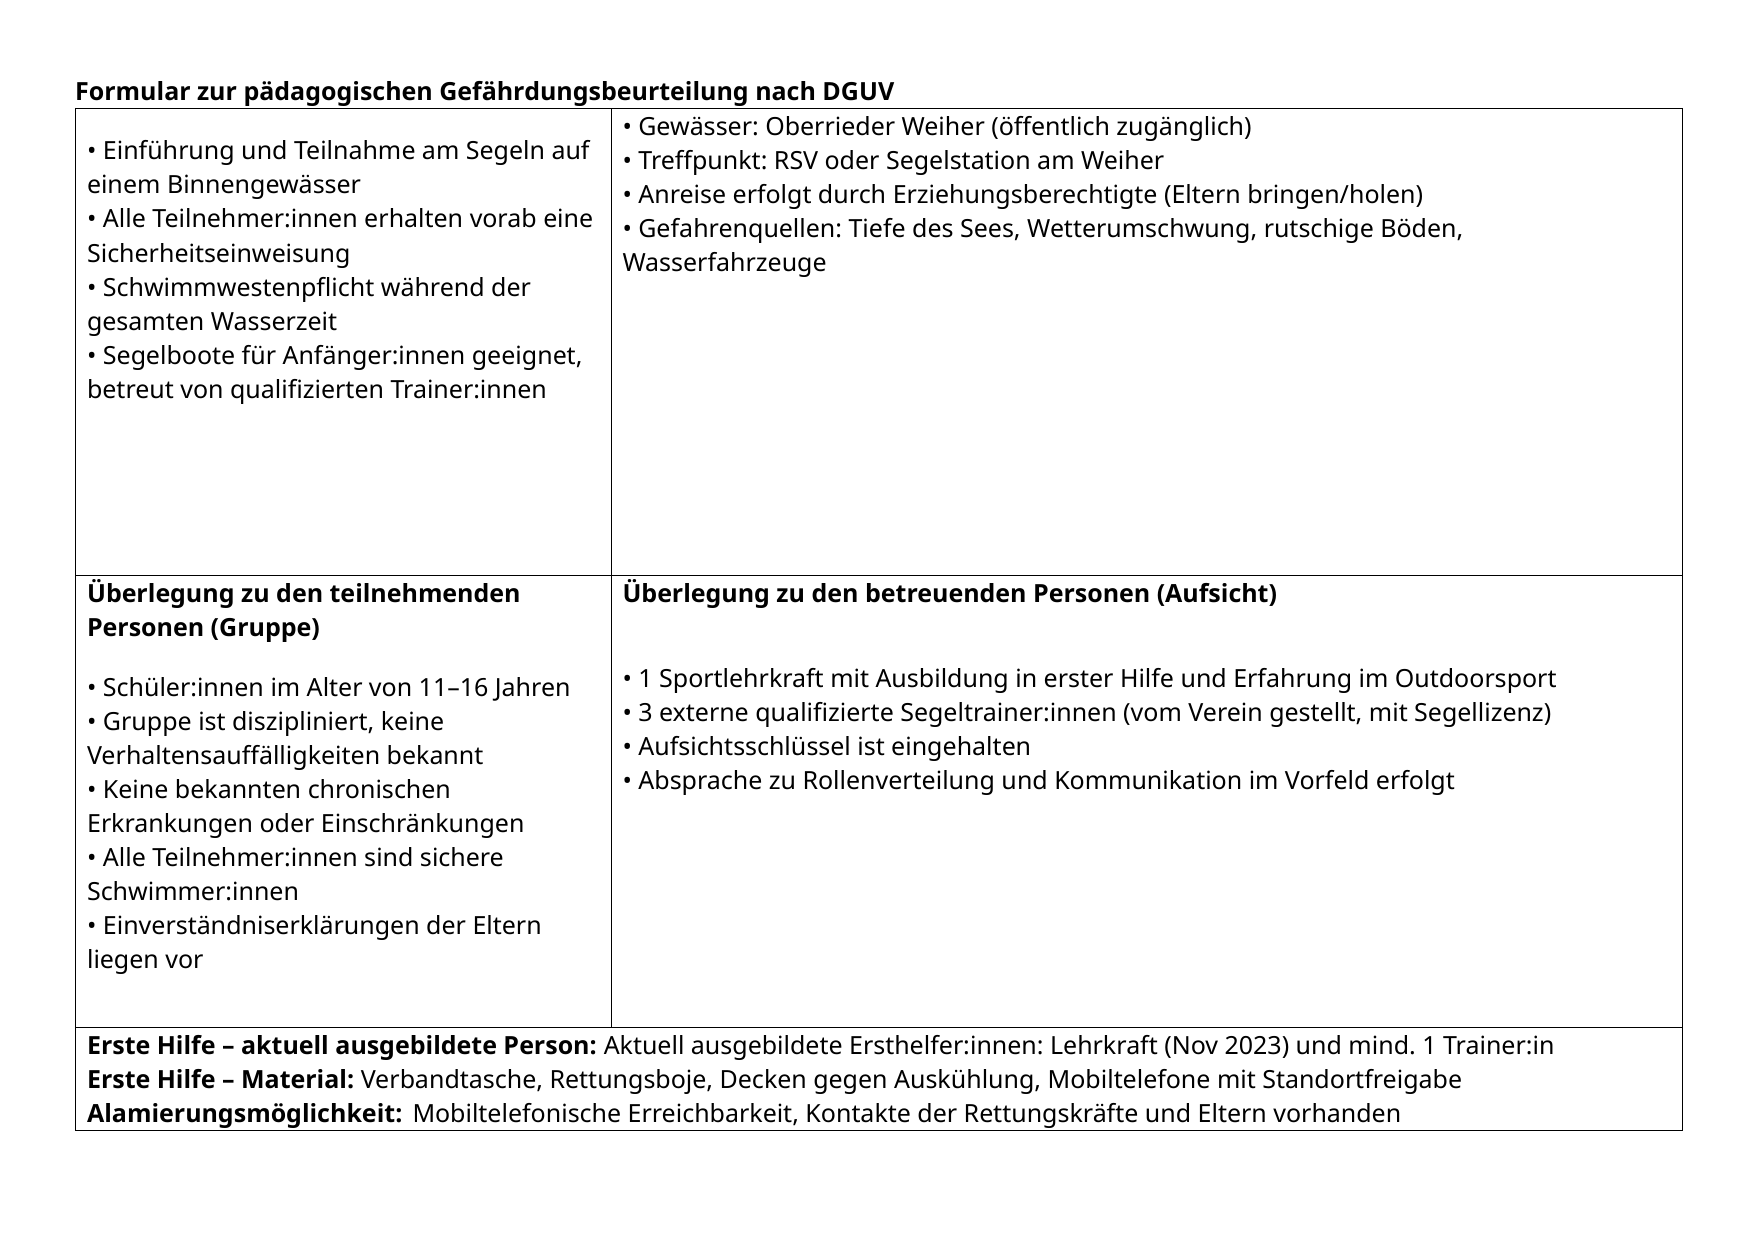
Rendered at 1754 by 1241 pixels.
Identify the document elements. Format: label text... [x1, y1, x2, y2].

table_cell Überlegung zu den teilnehmenden Personen (Gruppe) • Schüler:innen im Alter von 11–16 Jahren • Gruppe ist diszipliniert, keine Verhaltensauffälligkeiten bekannt • Keine bekannten chronischen Erkrankungen oder Einschränkungen • Alle Teilnehmer:innen sind sichere Schwimmer:innen • Einverständniserklärungen der Eltern liegen vor [76, 576, 611, 1027]
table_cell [76, 109, 611, 575]
table_cell Überlegung zu den betreuenden Personen (Aufsicht) • 1 Sportlehrkraft mit Ausbildung in erster Hilfe und Erfahrung im Outdoorsport • 3 externe qualifizierte Segeltrainer:innen (vom Verein gestellt, mit Segellizenz) • Aufsichtsschlüssel ist eingehalten • Absprache zu Rollenverteilung und Kommunikation im Vorfeld erfolgt [612, 576, 1682, 1027]
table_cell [612, 109, 1682, 575]
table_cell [76, 1028, 1682, 1130]
